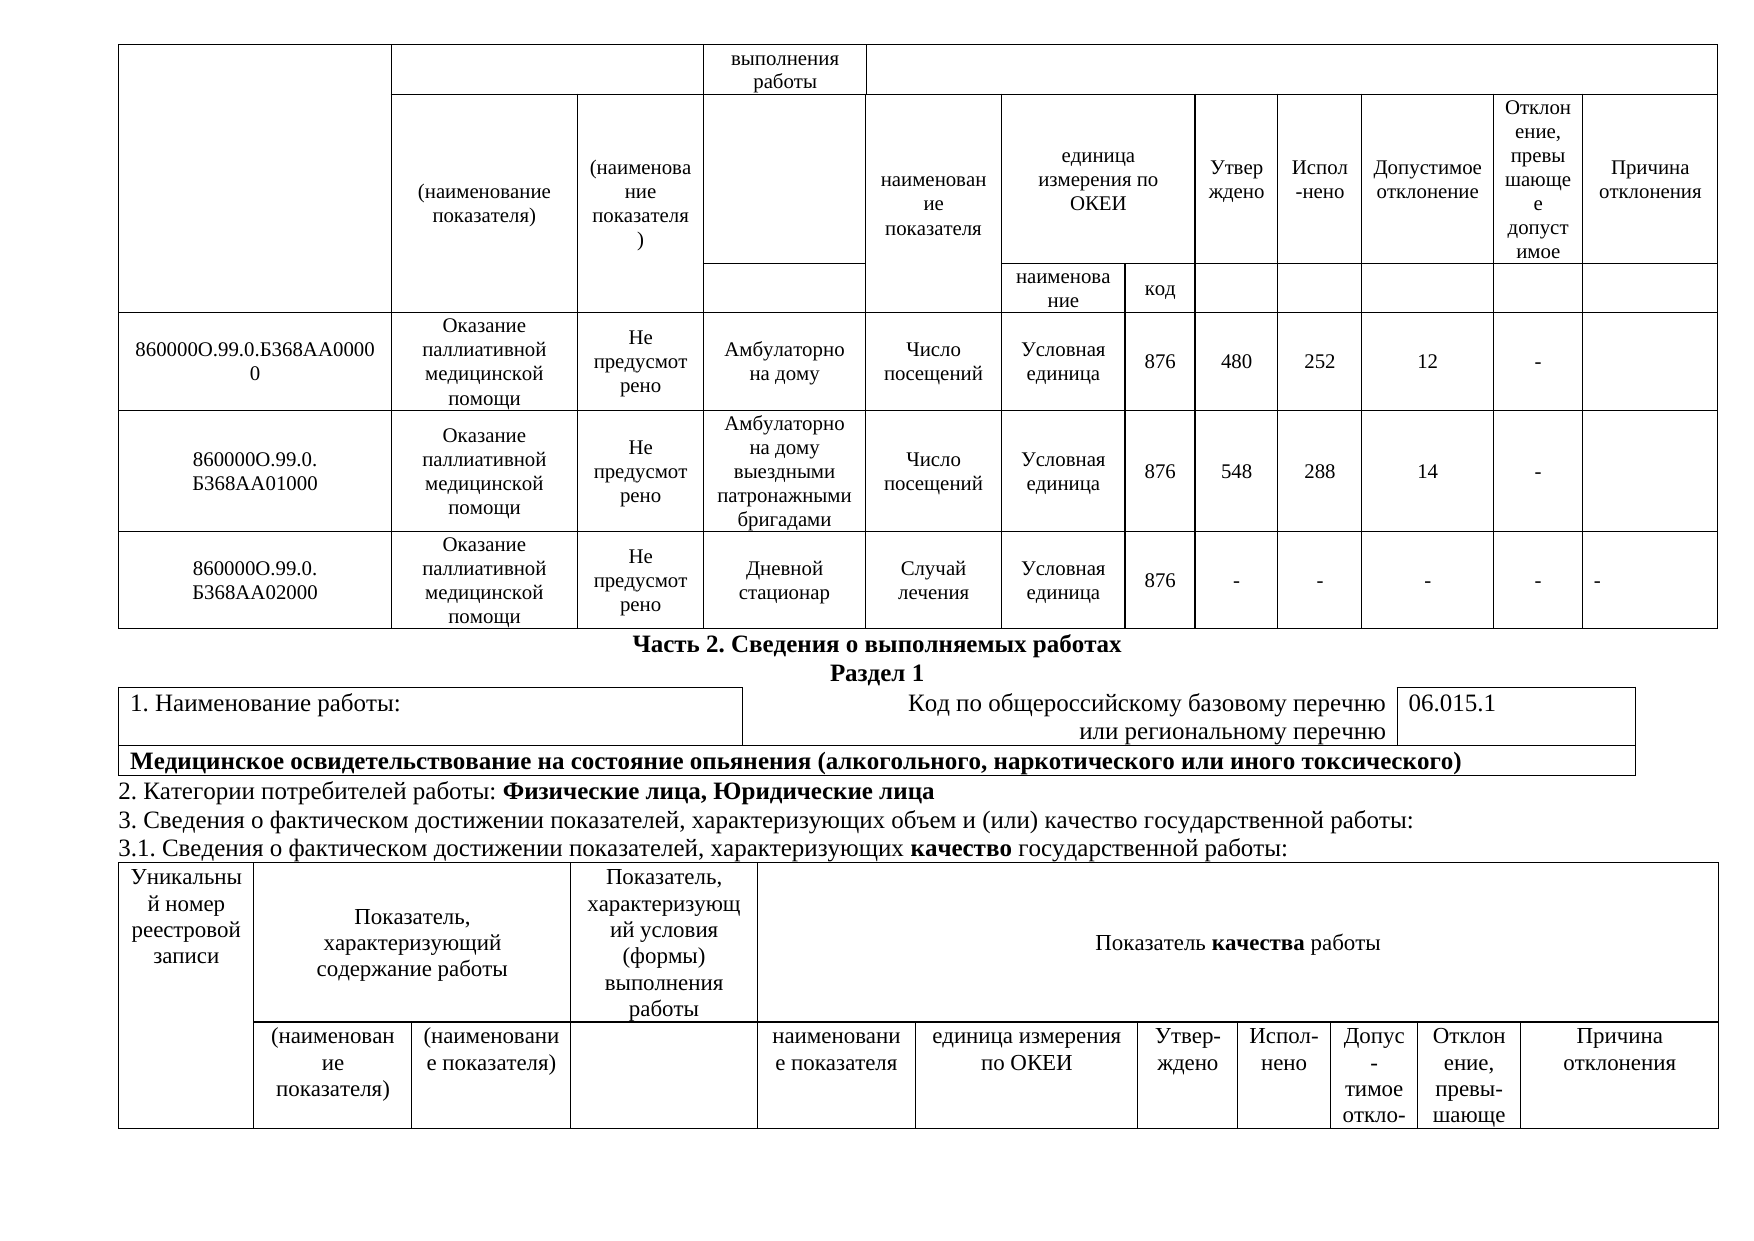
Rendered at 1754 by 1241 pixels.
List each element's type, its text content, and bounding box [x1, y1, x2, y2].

table_cell 288 [1278, 411, 1361, 531]
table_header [119, 45, 391, 312]
text 2. Категории потребителей работы: Физические лица, Юридические лица [118, 776, 1636, 805]
table_cell - [1494, 411, 1582, 531]
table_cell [1331, 1023, 1417, 1128]
table_header Показатель, характеризующий условия (формы) выполнения работы [571, 863, 757, 1021]
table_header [704, 45, 866, 93]
table_cell [1494, 264, 1582, 312]
table_cell Утвер-ждено [1138, 1023, 1237, 1128]
table_cell 876 [1126, 313, 1194, 409]
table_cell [254, 1023, 411, 1128]
table_cell Число посещений [866, 313, 1001, 409]
table_cell [1583, 411, 1717, 531]
table_cell [1278, 264, 1361, 312]
table_cell Медицинское освидетельствование на состояние опьянения (алкогольного, наркотического или иного токсического) [119, 746, 1635, 775]
table_header 1. Наименование работы: [119, 688, 742, 745]
table_cell 12 [1362, 313, 1493, 409]
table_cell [916, 1023, 1137, 1128]
table_header Уникальный номер реестровой записи [119, 863, 253, 1128]
table_cell 548 [1196, 411, 1277, 531]
table_cell Испол-нено [1278, 95, 1361, 263]
text 3. Сведения о фактическом достижении показателей, характеризующих объем и (или) качество государственной работы: [118, 805, 1636, 833]
text 3.1. Сведения о фактическом достижении показателей, характеризующих качество государственной работы: [118, 833, 1636, 862]
table_cell Случай лечения [866, 532, 1001, 628]
table_cell - [1196, 532, 1277, 628]
table_cell - [1278, 532, 1361, 628]
table_cell 860000О.99.0.Б368АА00000 [119, 313, 391, 409]
table_cell [1362, 264, 1493, 312]
table_cell Утверждено [1196, 95, 1277, 263]
table_header Код по общероссийскому базовому перечню или региональному перечню [743, 687, 1397, 745]
table_cell - [1362, 532, 1493, 628]
table_cell Оказание паллиативной медицинской помощи [392, 411, 577, 531]
table_cell Испол-нено [1238, 1023, 1330, 1128]
table_cell - [1494, 313, 1582, 409]
table_cell Отклонение, превышающее допустимое [1494, 95, 1582, 263]
table_cell 860000О.99.0. Б368АА02000 [119, 532, 391, 628]
text Раздел 1 [118, 658, 1636, 687]
table_cell наименование показателя [866, 95, 1001, 312]
table_cell Амбулаторно на дому выездными патронажными бригадами [704, 411, 865, 531]
table_cell Амбулаторно на дому [704, 313, 865, 409]
text Часть 2. Сведения о выполняемых работах [118, 629, 1636, 658]
table_cell 876 [1126, 532, 1194, 628]
table_cell код [1126, 264, 1194, 312]
table_cell 876 [1126, 411, 1194, 531]
table_cell Дневной стационар [704, 532, 865, 628]
table_cell [1583, 313, 1717, 409]
table_cell 860000О.99.0. Б368АА01000 [119, 411, 391, 531]
table_cell - [1583, 532, 1717, 628]
table_cell Условная единица [1002, 411, 1124, 531]
table_header 06.015.1 [1398, 688, 1635, 745]
table_cell Оказание паллиативной медицинской помощи [392, 532, 577, 628]
table_cell (наименование показателя) [578, 95, 703, 312]
table_cell Допустимое отклонение [1362, 95, 1493, 263]
table_cell [704, 95, 865, 263]
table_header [392, 45, 703, 93]
table_cell Оказание паллиативной медицинской помощи [392, 313, 577, 409]
table_cell Не предусмотрено [578, 313, 703, 409]
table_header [867, 45, 1717, 93]
table_cell наименование [1002, 264, 1124, 312]
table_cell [758, 1023, 915, 1128]
table_cell [704, 264, 865, 312]
table_header Показатель качества работы [758, 863, 1718, 1021]
table_header Показатель, характеризующий содержание работы [254, 863, 570, 1021]
table_cell Число посещений [866, 411, 1001, 531]
table_cell - [1494, 532, 1582, 628]
table_cell [1583, 264, 1717, 312]
table_cell [1196, 264, 1277, 312]
table_cell единица измерения по ОКЕИ [1002, 95, 1194, 263]
table_cell 252 [1278, 313, 1361, 409]
table_cell Не предусмотрено [578, 411, 703, 531]
table_cell Причина отклонения [1583, 95, 1717, 263]
table_cell (наименование показателя) [392, 95, 577, 312]
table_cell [412, 1023, 570, 1128]
table_cell [571, 1023, 757, 1128]
table_cell Условная единица [1002, 313, 1124, 409]
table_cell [1418, 1023, 1520, 1128]
table_cell 480 [1196, 313, 1277, 409]
table_cell Не предусмотрено [578, 532, 703, 628]
table_cell Условная единица [1002, 532, 1124, 628]
table_cell Причина отклонения [1521, 1023, 1718, 1128]
table_cell 14 [1362, 411, 1493, 531]
